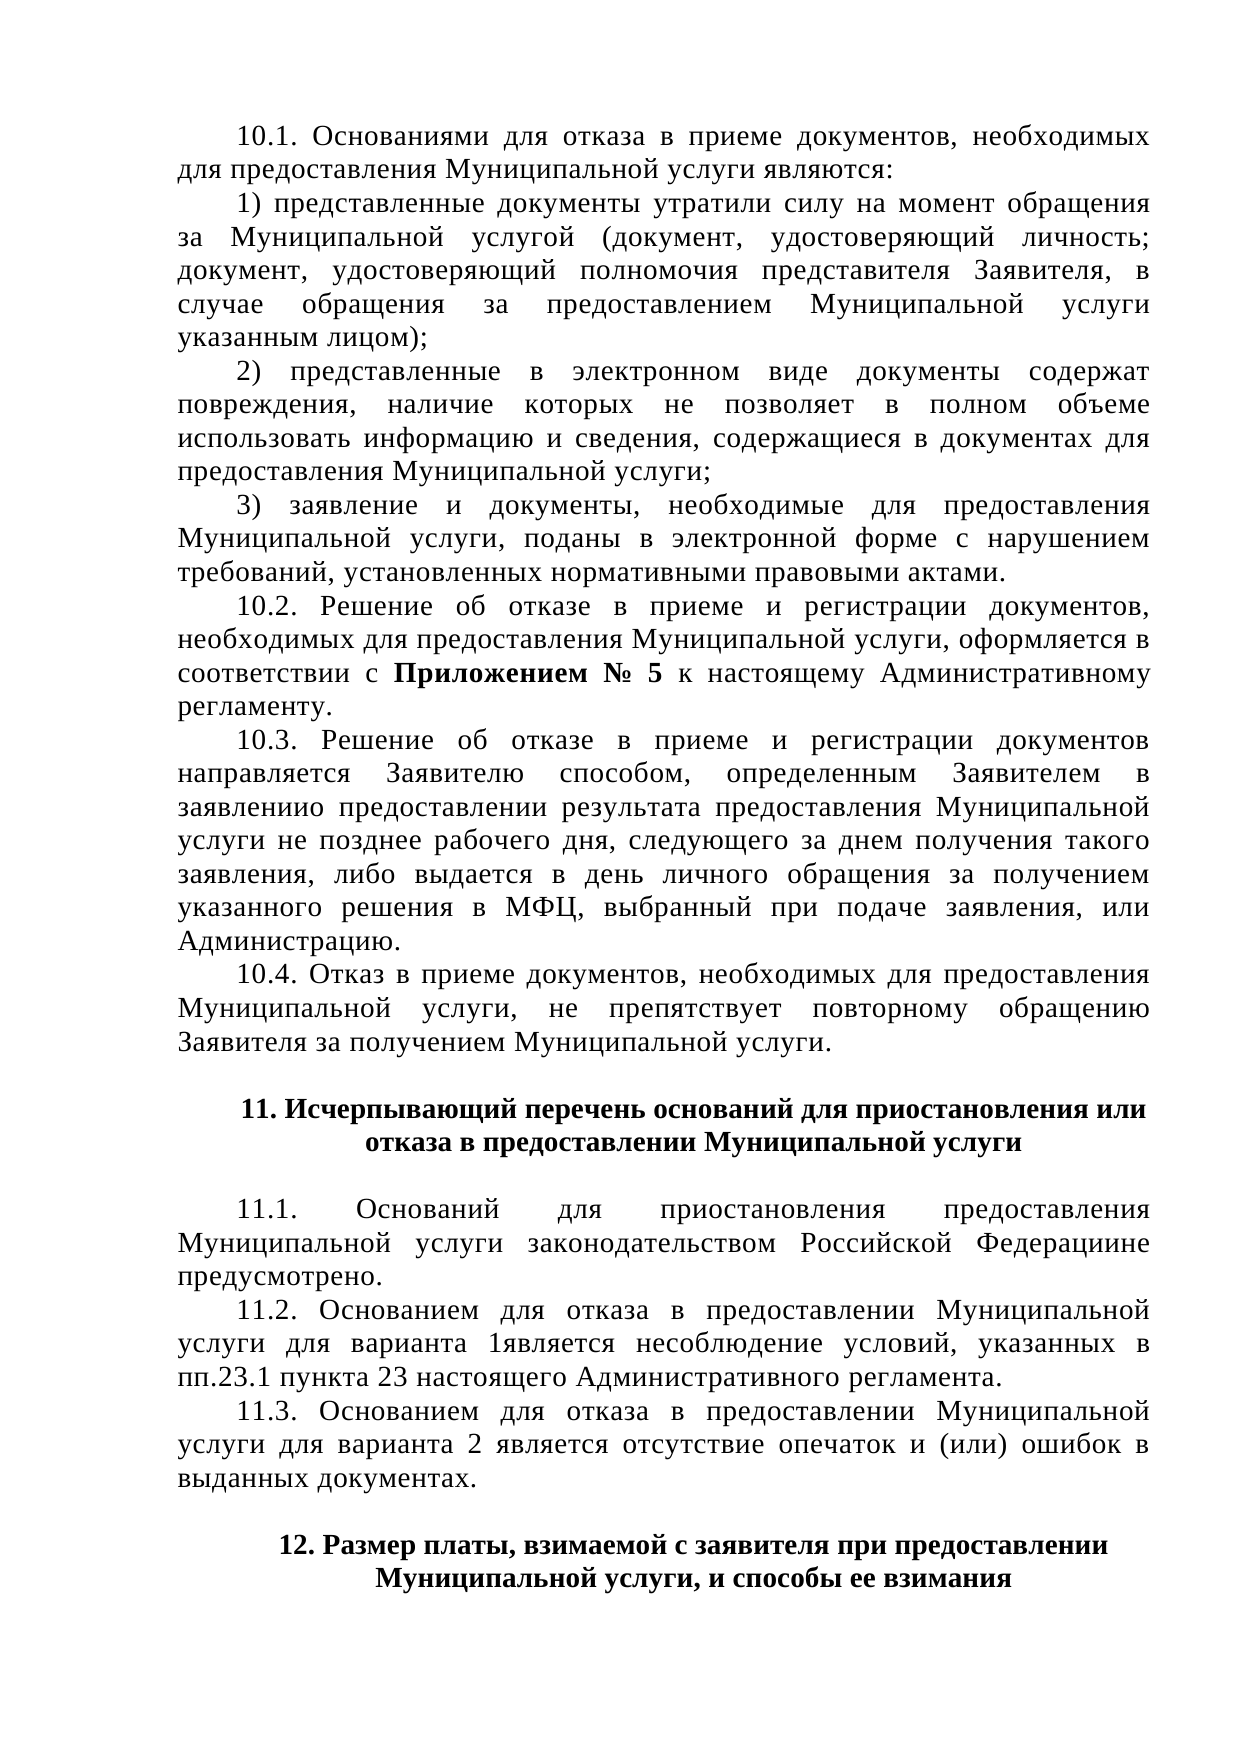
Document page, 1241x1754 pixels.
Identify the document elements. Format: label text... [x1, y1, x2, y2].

text 2) представленные в электронном виде документы содержат повреждения, наличие которых не позволяет в полном объеме использовать информацию и сведения, содержащиеся в документах для предоставления Муниципальной услуги; [177, 353, 1152, 487]
text 10.1. Основаниями для отказа в приеме документов, необходимых для предоставления Муниципальной услуги являются: [177, 118, 1152, 185]
text 12. Размер платы, взимаемой с заявителя при предоставлении Муниципальной услуги, и способы ее взимания [236, 1527, 1152, 1594]
text 11. Исчерпывающий перечень оснований для приостановления или отказа в предоставлении Муниципальной услуги [236, 1091, 1152, 1158]
text 10.3. Решение об отказе в приеме и регистрации документов направляется Заявителю способом, определенным Заявителем в заявлениио предоставлении результата предоставления Муниципальной услуги не позднее рабочего дня, следующего за днем получения такого заявления, либо выдается в день личного обращения за получением указанного решения в МФЦ, выбранный при подаче заявления, или Администрацию. [177, 722, 1152, 957]
text 11.1. Оснований для приостановления предоставления Муниципальной услуги законодательством Российской Федерациине предусмотрено. [177, 1191, 1152, 1292]
text 10.2. Решение об отказе в приеме и регистрации документов, необходимых для предоставления Муниципальной услуги, оформляется в соответствии с Приложением № 5 к настоящему Административному регламенту. [177, 588, 1152, 722]
text 3) заявление и документы, необходимые для предоставления Муниципальной услуги, поданы в электронной форме с нарушением требований, установленных нормативными правовыми актами. [177, 487, 1152, 588]
text 1) представленные документы утратили силу на момент обращения за Муниципальной услугой (документ, удостоверяющий личность; документ, удостоверяющий полномочия представителя Заявителя, в случае обращения за предоставлением Муниципальной услуги указанным лицом); [177, 185, 1152, 353]
text 10.4. Отказ в приеме документов, необходимых для предоставления Муниципальной услуги, не препятствует повторному обращению Заявителя за получением Муниципальной услуги. [177, 957, 1152, 1057]
text 11.3. Основанием для отказа в предоставлении Муниципальной услуги для варианта 2 является отсутствие опечаток и (или) ошибок в выданных документах. [177, 1393, 1152, 1493]
text 11.2. Основанием для отказа в предоставлении Муниципальной услуги для варианта 1является несоблюдение условий, указанных в пп.23.1 пункта 23 настоящего Административного регламента. [177, 1292, 1152, 1393]
